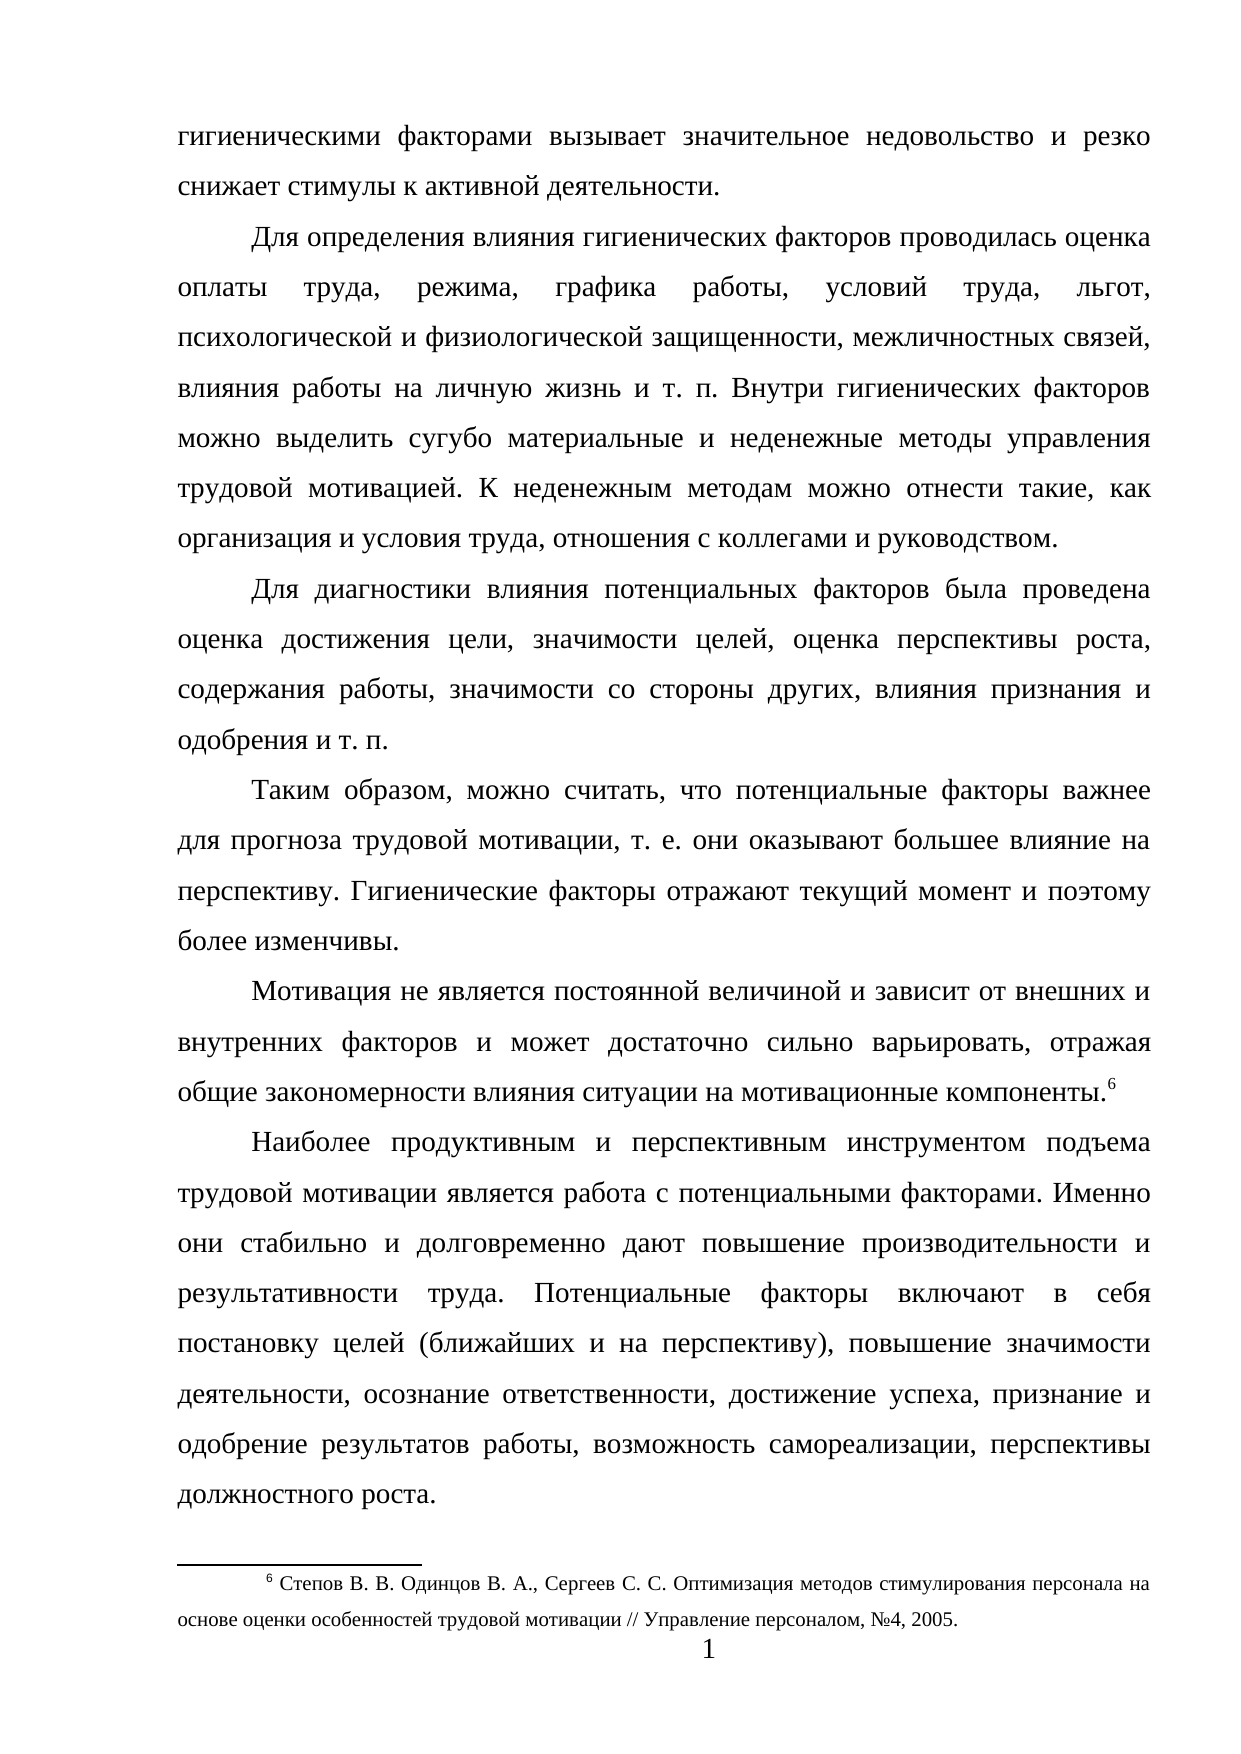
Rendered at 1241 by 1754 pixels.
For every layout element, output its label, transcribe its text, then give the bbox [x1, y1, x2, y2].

text Для диагностики влияния потенциальных факторов была проведена оценка достижения цели, значимости целей, оценка перспективы роста, содержания работы, значимости со стороны других, влияния признания и одобрения и т. п. [177, 571, 1152, 755]
text Наиболее продуктивным и перспективным инструментом подъема трудовой мотивации является работа с потенциальными факторами. Именно они стабильно и долговременно дают повышение производительности и результативности труда. Потенциальные факторы включают в себя постановку целей (ближайших и на перспективу), повышение значимости деятельности, осознание ответственности, достижение успеха, признание и одобрение результатов работы, возможность самореализации, перспективы должностного роста. [177, 1124, 1152, 1510]
text Мотивация не является постоянной величиной и зависит от внешних и внутренних факторов и может достаточно сильно варьировать, отражая общие закономерности влияния ситуации на мотивационные компоненты. [177, 973, 1152, 1108]
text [177, 118, 1152, 202]
text Таким образом, можно считать, что потенциальные факторы важнее для прогноза трудовой мотивации, т. е. они оказывают большее влияние на перспективу. Гигиенические факторы отражают текущий момент и поэтому более изменчивы. [177, 772, 1152, 957]
text Для определения влияния гигиенических факторов проводилась оценка оплаты труда, режима, графика работы, условий труда, льгот, психологической и физиологической защищенности, межличностных связей, влияния работы на личную жизнь и т. п. Внутри гигиенических факторов можно выделить сугубо материальные и неденежные методы управления трудовой мотивацией. К неденежным методам можно отнести такие, как организация и условия труда, отношения с коллегами и руководством. [177, 219, 1152, 554]
